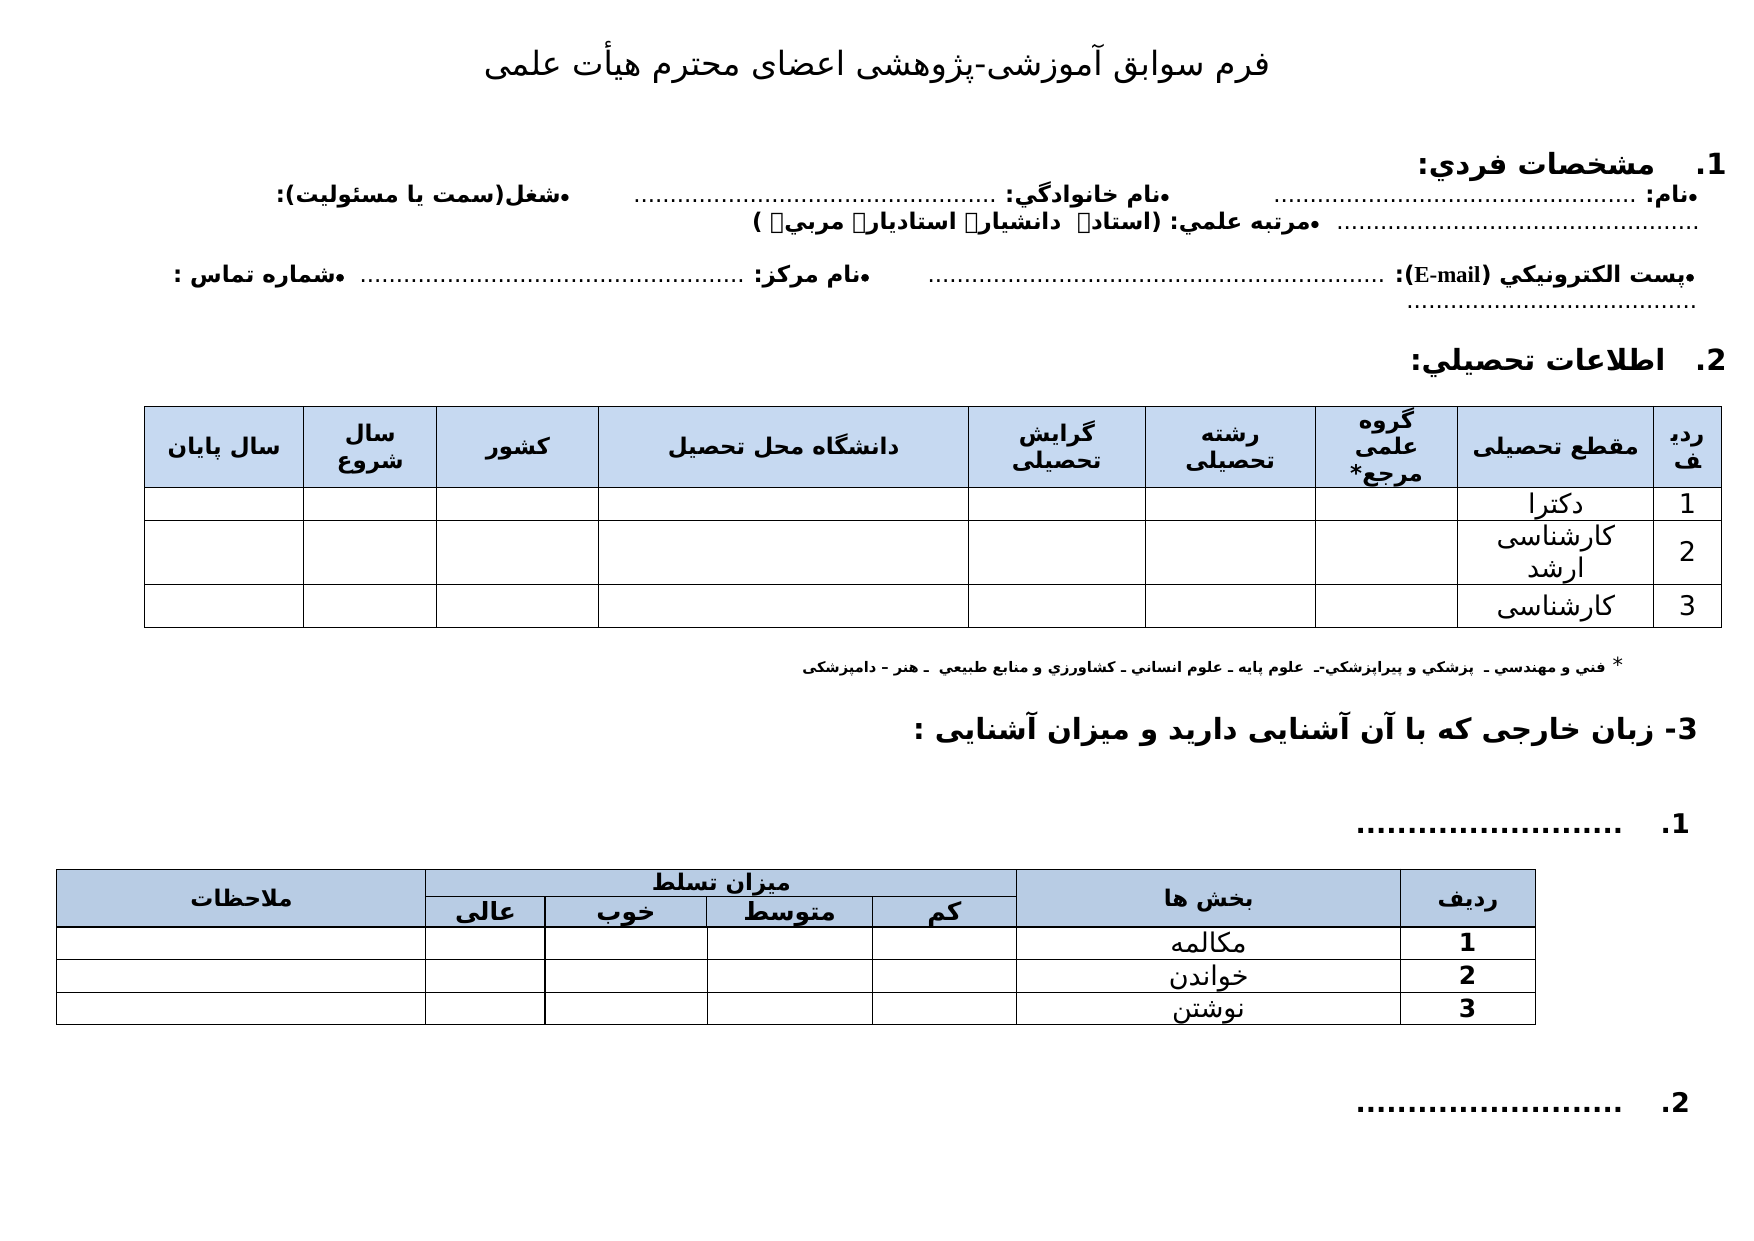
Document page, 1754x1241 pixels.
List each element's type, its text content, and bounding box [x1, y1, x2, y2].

subtitle پست الكترونيكي (E-mail): ............................................................... نام مرکز: ..................................................... شماره تماس : ........................................ [56, 261, 1698, 314]
table_cell [426, 960, 544, 992]
table_cell 2 [1401, 960, 1535, 992]
table_cell عالی [426, 897, 544, 926]
text 3- زبان خارجی که با آن آشنایی دارید و میزان آشنایی : [56, 712, 1698, 746]
table_cell [1146, 521, 1315, 584]
table_cell 2 [1654, 521, 1721, 584]
table_cell [304, 488, 436, 519]
table_header گروه علمی مرجع* [1316, 407, 1457, 487]
table_header سال پایان [145, 407, 303, 487]
table_cell [873, 928, 1016, 959]
table_cell [546, 993, 707, 1024]
table_cell [145, 521, 303, 584]
table_cell [437, 521, 598, 584]
table_cell [1316, 488, 1457, 519]
table_cell دکترا [1458, 488, 1653, 519]
table_header گرایش تحصیلی [969, 407, 1145, 487]
table_cell [426, 993, 544, 1024]
table_cell [873, 960, 1016, 992]
table_cell کارشناسی ارشد [1458, 521, 1653, 584]
table_cell 1 [1654, 488, 1721, 519]
table_header کشور [437, 407, 598, 487]
table_cell 3 [1654, 585, 1721, 627]
table_header سال شروع [304, 407, 436, 487]
table_cell کارشناسی [1458, 585, 1653, 627]
table_cell [969, 488, 1145, 519]
table_cell [969, 521, 1145, 584]
table_cell [57, 993, 425, 1024]
table_cell [145, 585, 303, 627]
table_cell [546, 928, 707, 959]
table_cell [1316, 585, 1457, 627]
table_cell خواندن [1017, 960, 1400, 992]
table_cell [57, 960, 425, 992]
table_header مقطع تحصیلی [1458, 407, 1653, 487]
table_cell [437, 488, 598, 519]
table_cell [437, 585, 598, 627]
list .......................... [56, 808, 1660, 840]
table_cell خوب [546, 897, 706, 926]
text نام: .................................................. نام خانوادگي: .................................................. شغل(سمت يا مسئوليت): .................................................. مرتبه علمي:‌ (‌استاد دانشيار استاديار مربي ) [56, 181, 1701, 234]
table_cell [546, 960, 707, 992]
table_cell [599, 521, 968, 584]
table_cell 3 [1401, 993, 1535, 1024]
subtitle مشخصات فردي: [56, 147, 1695, 181]
table_header دانشگاه محل تحصیل [599, 407, 968, 487]
table_cell مکالمه [1017, 928, 1400, 959]
table_cell [1316, 521, 1457, 584]
table_cell [708, 993, 872, 1024]
subtitle اطلاعات تحصيلي: [56, 343, 1695, 377]
table_cell [145, 488, 303, 519]
table_cell [304, 585, 436, 627]
subtitle * فني و مهندسي ـ پزشكي و پيراپزشكي-ـ علوم پايه ـ علوم انساني ـ كشاورزي و منابع طبيعي ـ هنر – دامپزشکی [56, 653, 1692, 677]
list .......................... [56, 1088, 1660, 1119]
table_header رشته تحصیلی [1146, 407, 1315, 487]
table_cell [1146, 488, 1315, 519]
table_cell [599, 488, 968, 519]
table_header میزان تسلط [426, 870, 1016, 896]
table_cell [599, 585, 968, 627]
table_header ردیف [1401, 870, 1535, 926]
table_header ملاحظات [57, 870, 425, 926]
table_header بخش ها [1017, 870, 1400, 926]
table_cell متوسط [707, 897, 872, 926]
table_cell [57, 928, 425, 959]
table_cell [708, 928, 872, 959]
table_cell [873, 993, 1016, 1024]
table_cell [969, 585, 1145, 627]
table_cell کم [873, 897, 1016, 926]
table_cell [426, 928, 544, 959]
table_cell نوشتن [1017, 993, 1400, 1024]
table_cell [1146, 585, 1315, 627]
table_cell 1 [1401, 928, 1535, 959]
table_cell [304, 521, 436, 584]
table_header ردیف [1654, 407, 1721, 487]
table_cell [708, 960, 872, 992]
